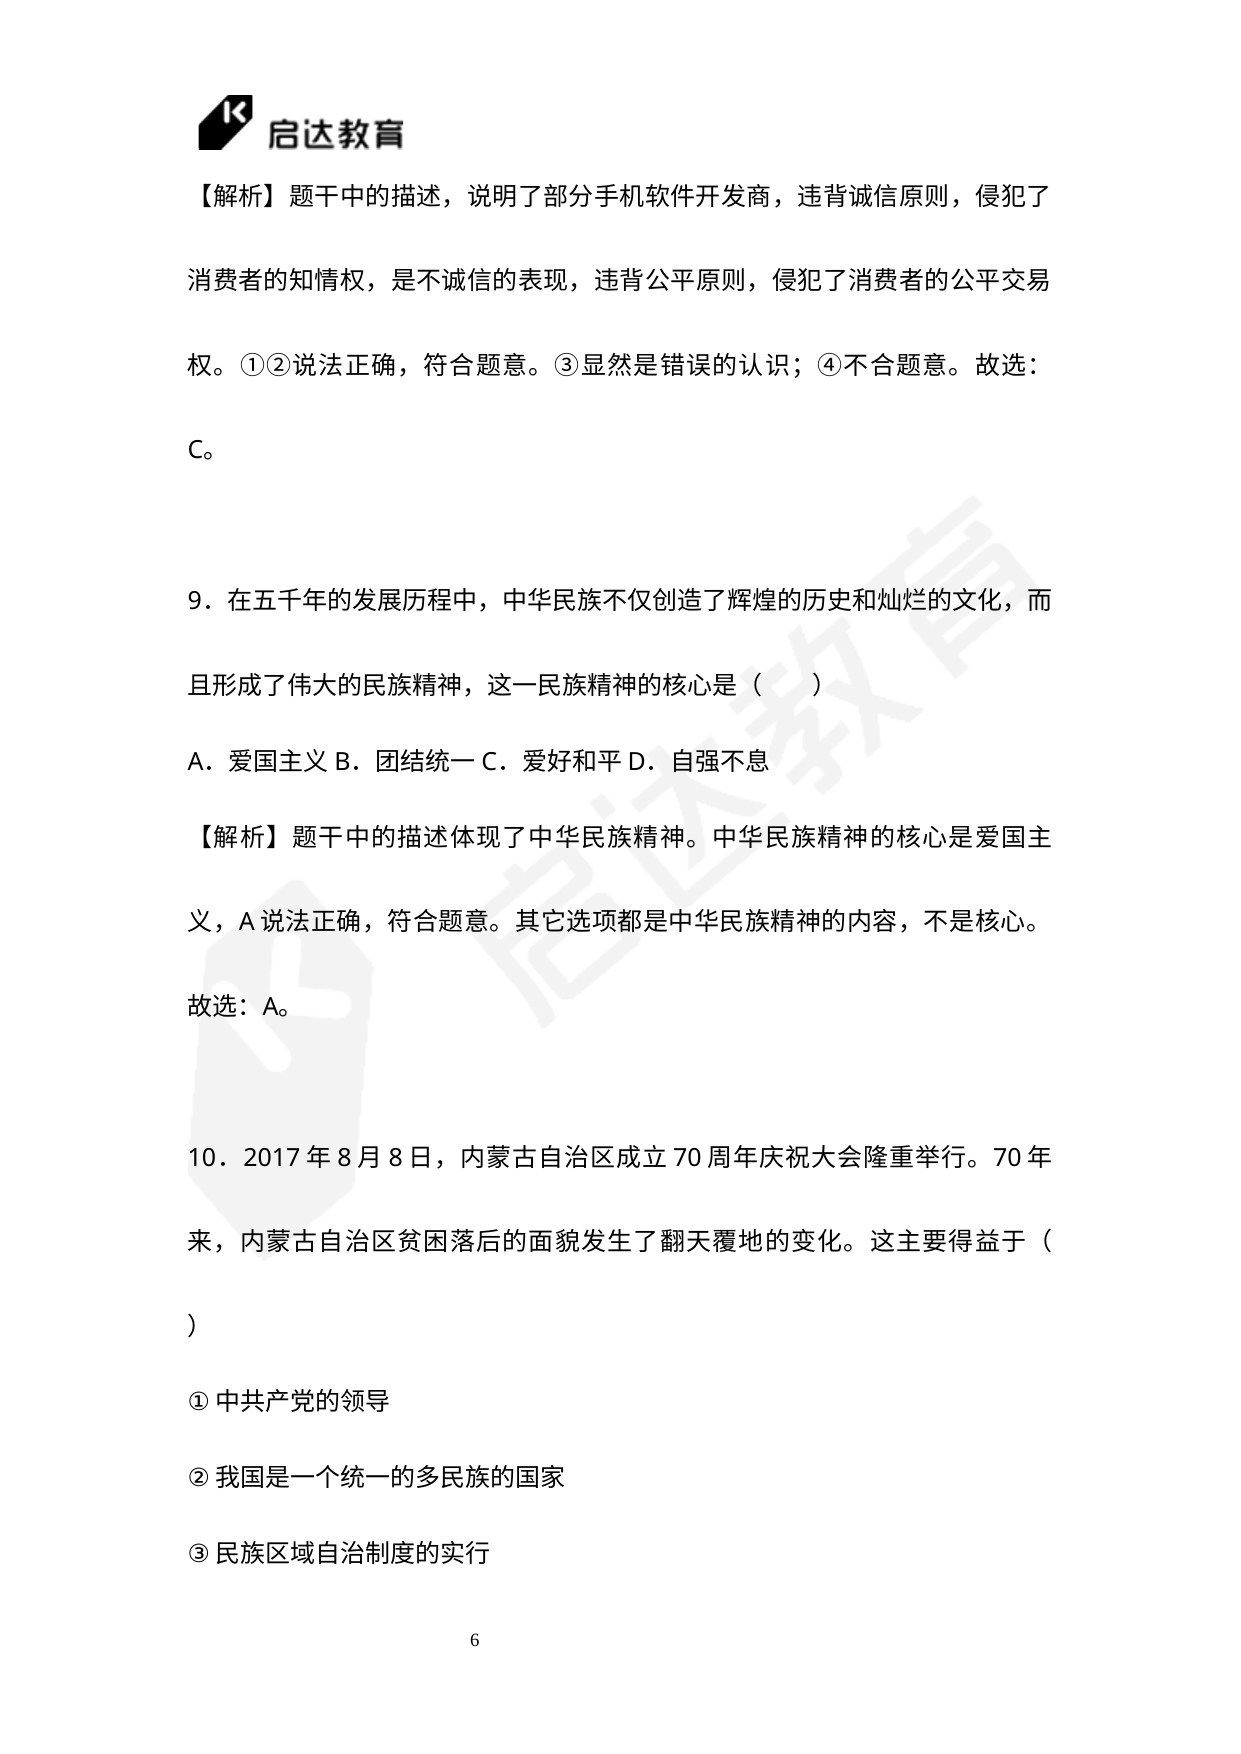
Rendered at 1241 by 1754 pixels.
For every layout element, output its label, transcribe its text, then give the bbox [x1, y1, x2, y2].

text 10．2017年8月8日，内蒙古自治区成立70周年庆祝大会隆重举行。70年来，内蒙古自治区贫困落后的面貌发生了翻天覆地的变化。这主要得益于（ ） [187, 1123, 1053, 1357]
text ③民族区域自治制度的实行 [187, 1519, 1053, 1584]
text ②我国是一个统一的多民族的国家 [187, 1443, 1053, 1508]
text ①中共产党的领导 [187, 1367, 1053, 1432]
text A．爱国主义 B．团结统一 C．爱好和平 D．自强不息 [187, 727, 1053, 792]
text 9．在五千年的发展历程中，中华民族不仅创造了辉煌的历史和灿烂的文化，而且形成了伟大的民族精神，这一民族精神的核心是（ ） [187, 566, 1053, 716]
text 【解析】题干中的描述体现了中华民族精神。中华民族精神的核心是爱国主义，A说法正确，符合题意。其它选项都是中华民族精神的内容，不是核心。故选：A。 [187, 803, 1053, 1037]
text 【解析】题干中的描述，说明了部分手机软件开发商，违背诚信原则，侵犯了消费者的知情权，是不诚信的表现，违背公平原则，侵犯了消费者的公平交易权。①②说法正确，符合题意。③显然是错误的认识；④不合题意。故选：C。 [187, 162, 1053, 480]
picture [198, 95, 404, 150]
